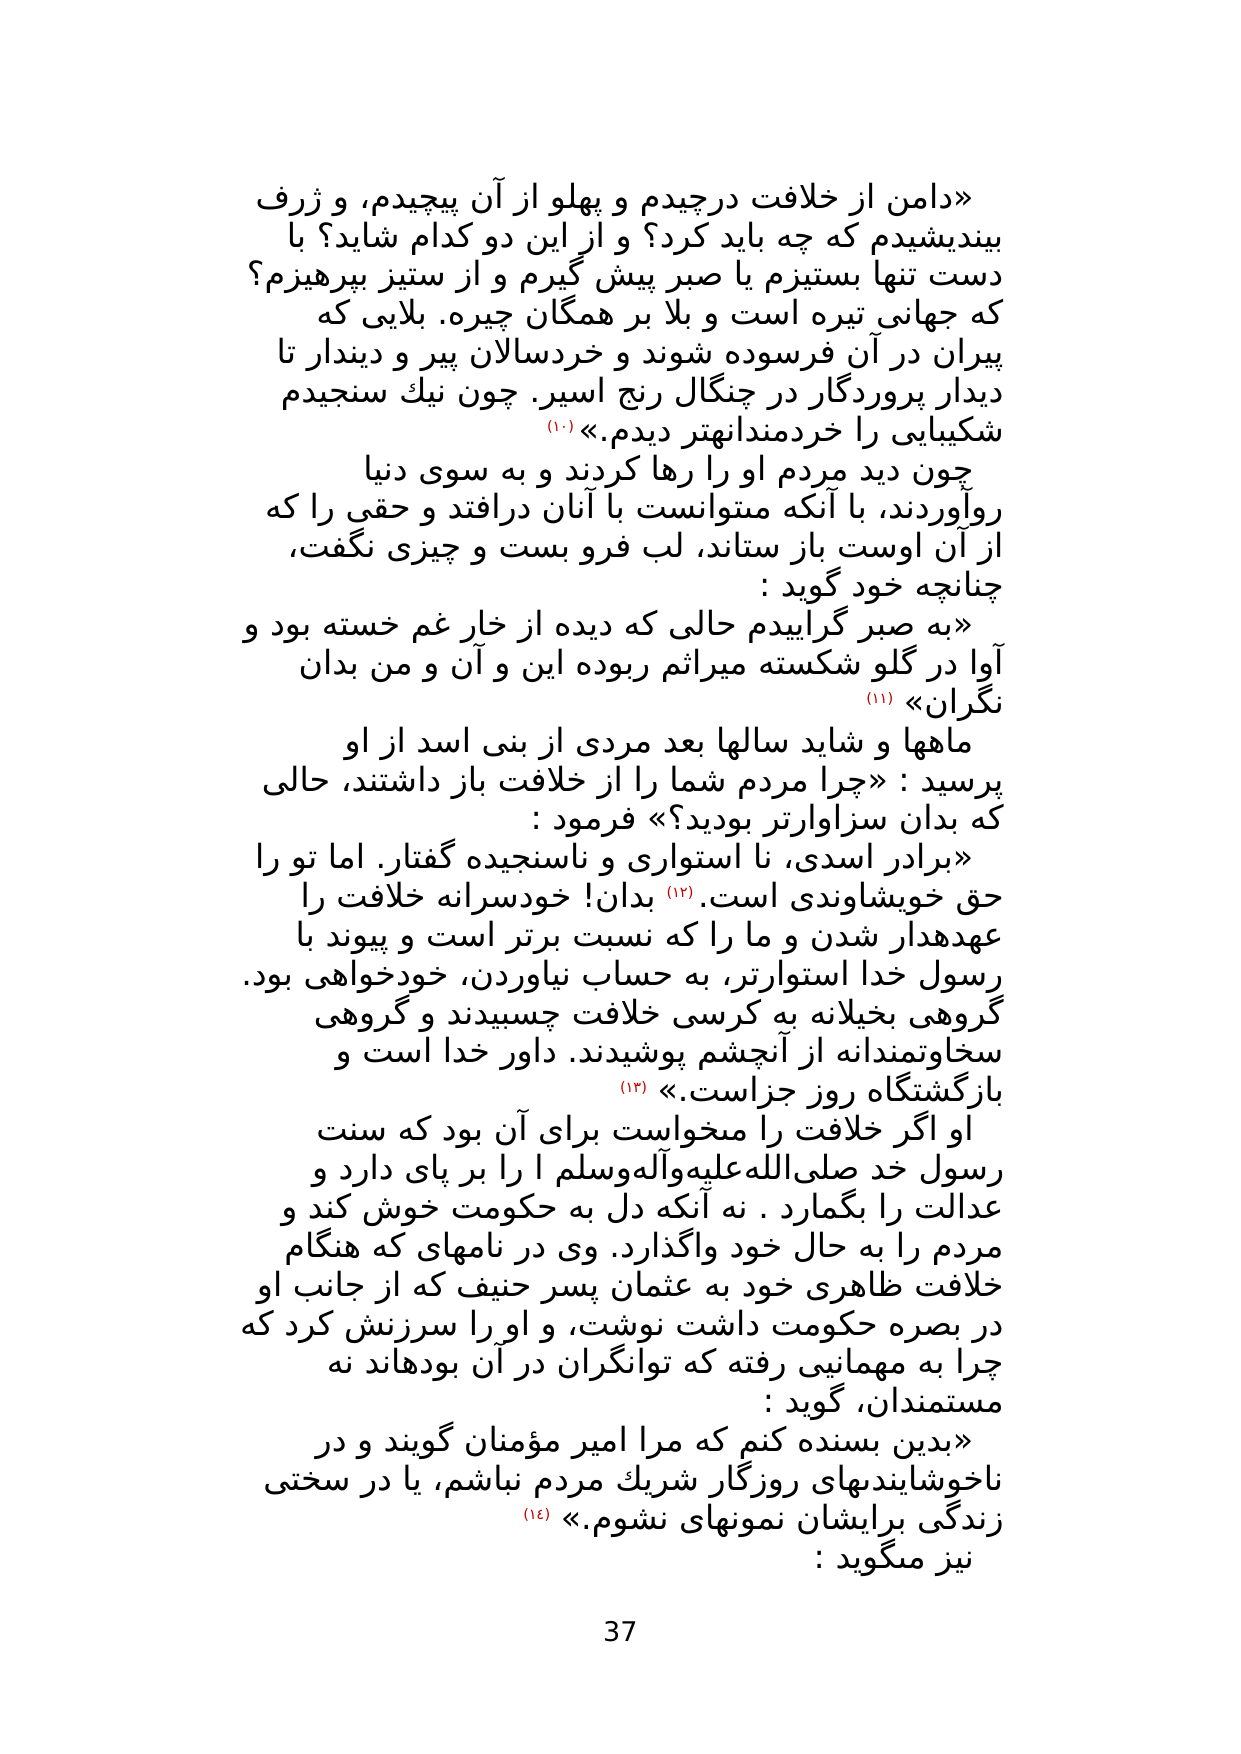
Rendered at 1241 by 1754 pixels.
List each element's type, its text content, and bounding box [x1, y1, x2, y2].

text «به صبر گراييدم حالى كه ديده از خار غم خسته بود و آوا در گلو شكسته ميراثم ربوده اين و آن و من بدان نگران» (١١) [236, 604, 1004, 721]
text «بدين بسنده كنم كه مرا امير مؤمنان گويند و در ناخوشايندى‏هاى روزگار شريك مردم نباشم، يا در سختى زندگى برايشان نمونه‏اى نشوم.» (١٤) [236, 1421, 1004, 1537]
text چون ديد مردم او را رها كردند و به سوى دنيا روآوردند، با آنكه مى‏توانست با آنان درافتد و حقى را كه از آن اوست باز ستاند، لب فرو بست و چيزى نگفت، چنانچه خود گويد : [236, 449, 1004, 604]
text نيز مى‏گويد : [236, 1537, 1004, 1576]
text «دامن از خلافت درچيدم و پهلو از آن پيچيدم، و ژرف بينديشيدم كه چه بايد كرد؟ و از اين دو كدام شايد؟ با دست تنها بستيزم يا صبر پيش گيرم و از ستيز بپرهيزم؟ كه جهانى تيره است و بلا بر همگان چيره. بلايى كه پيران در آن فرسوده شوند و خردسالان پير و ديندار تا ديدار پروردگار در چنگال رنج اسير. چون نيك سنجيدم شكيبايى را خردمندانه‏تر ديدم.» (١٠) [236, 177, 1004, 449]
text ماهها و شايد سالها بعد مردى از بنى اسد از او پرسيد : «چرا مردم شما را از خلافت باز داشتند، حالى كه بدان سزاوارتر بوديد؟» فرمود : [236, 721, 1004, 838]
text او اگر خلافت را مى‏خواست براى آن بود كه سنت رسول خد صلى‌الله‌عليه‌وآله‌وسلم ا را بر پاى دارد و عدالت را بگمارد . نه آنكه دل به حكومت خوش كند و مردم را به حال خود واگذارد. وى در نامه‏اى كه هنگام خلافت ظاهرى خود به عثمان پسر حنيف كه از جانب او در بصره حكومت داشت نوشت، و او را سرزنش كرد كه چرا به مهمانيى رفته كه توانگران در آن بوده‏اند نه مستمندان، گويد : [236, 1110, 1004, 1421]
text «برادر اسدى، نا استوارى و ناسنجيده گفتار. اما تو را حق خويشاوندى است. (١٢) بدان! خودسرانه خلافت را عهده‏دار شدن و ما را كه نسبت برتر است و پيوند با رسول خدا استوارتر، به حساب نياوردن، خودخواهى بود. گروهى بخيلانه به كرسى خلافت چسبيدند و گروهى سخاوتمندانه از آن‏چشم پوشيدند. داور خدا است و بازگشتگاه روز جزاست.» (١٣) [236, 838, 1004, 1110]
